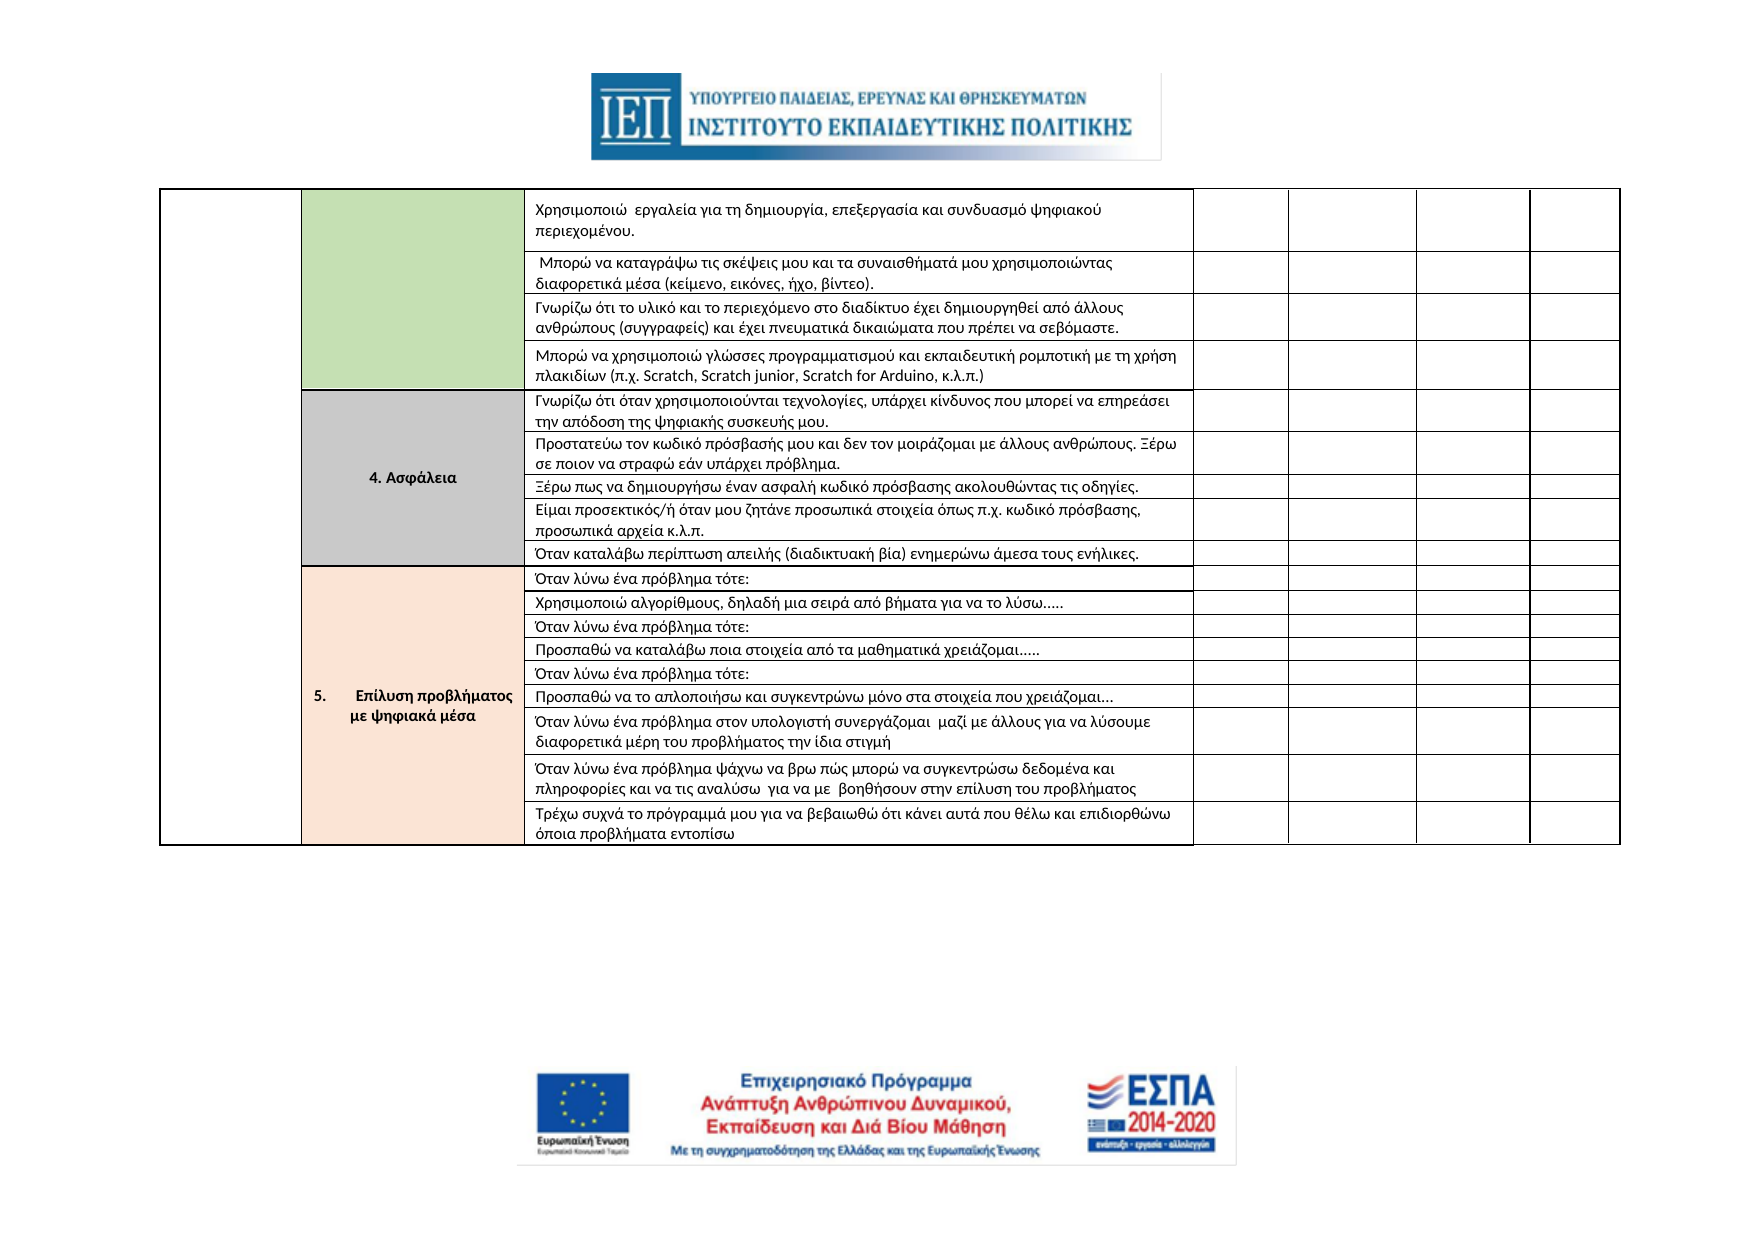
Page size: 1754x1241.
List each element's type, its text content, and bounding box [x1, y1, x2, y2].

table_cell [1194, 252, 1288, 293]
table_cell Όταν λύνω ένα πρόβλημα ψάχνω να βρω πώς μπορώ να συγκεντρώσω δεδομένα και πληροφορίες και να τις αναλύσω για να με βοηθήσουν στην επίλυση του προβλήματος [525, 755, 1193, 801]
table_cell Όταν καταλάβω περίπτωση απειλής (διαδικτυακή βία) ενημερώνω άμεσα τους ενήλικες. [525, 541, 1193, 565]
table_cell Γνωρίζω ότι το υλικό και το περιεχόμενο στο διαδίκτυο έχει δημιουργηθεί από άλλους ανθρώπους (συγγραφείς) και έχει πνευματικά δικαιώματα που πρέπει να σεβόμαστε. [525, 294, 1193, 340]
picture [591, 73, 1163, 162]
table_cell [1289, 189, 1416, 251]
table_cell [1417, 615, 1529, 637]
table_cell [1531, 294, 1619, 340]
table_cell [1531, 189, 1619, 251]
table_cell [1531, 475, 1619, 497]
table_cell [1289, 708, 1416, 754]
table_cell [1194, 755, 1288, 801]
table_cell [1289, 432, 1416, 474]
table_cell [1289, 390, 1416, 431]
table_cell [1289, 685, 1416, 707]
table_cell [1417, 499, 1529, 540]
table_cell [1417, 661, 1529, 684]
table_cell [1289, 541, 1416, 565]
table_cell Προστατεύω τον κωδικό πρόσβασής μου και δεν τον μοιράζομαι με άλλους ανθρώπους. Ξέρω σε ποιον να στραφώ εάν υπάρχει πρόβλημα. [525, 432, 1193, 474]
table_cell [1531, 661, 1619, 684]
table_cell [1531, 499, 1619, 540]
table_cell Προσπαθώ να καταλάβω ποια στοιχεία από τα μαθηματικά χρειάζομαι..... [525, 638, 1193, 660]
table_cell [1417, 252, 1529, 293]
table_cell [1531, 566, 1619, 590]
table_cell [1194, 475, 1288, 497]
table_cell [1531, 755, 1619, 801]
table_cell [1417, 541, 1529, 565]
table_cell [1289, 755, 1416, 801]
table_cell [1194, 591, 1288, 613]
table_cell [1289, 499, 1416, 540]
table_cell [1417, 708, 1529, 754]
table_cell [1289, 802, 1416, 844]
table_cell [1417, 390, 1529, 431]
table_cell [1531, 390, 1619, 431]
table_cell [1531, 341, 1619, 388]
table_cell Μπορώ να καταγράψω τις σκέψεις μου και τα συναισθήματά μου χρησιμοποιώντας διαφορετικά μέσα (κείμενο, εικόνες, ήχο, βίντεο). [525, 252, 1193, 293]
table_cell [1194, 432, 1288, 474]
table_cell Τρέχω συχνά το πρόγραμμά μου για να βεβαιωθώ ότι κάνει αυτά που θέλω και επιδιορθώνω όποια προβλήματα εντοπίσω [525, 802, 1193, 844]
table_cell [1194, 566, 1288, 590]
table_cell [1417, 475, 1529, 497]
table_cell [1531, 432, 1619, 474]
table_cell [1194, 638, 1288, 660]
table_cell [1194, 661, 1288, 684]
table_cell [1531, 591, 1619, 613]
table_cell [1531, 541, 1619, 565]
table_cell [1289, 661, 1416, 684]
picture [516, 1066, 1238, 1167]
table_cell Όταν λύνω ένα πρόβλημα τότε: [525, 615, 1193, 637]
table_cell [1417, 755, 1529, 801]
table_cell [1531, 708, 1619, 754]
table_cell [1417, 294, 1529, 340]
table_cell Χρησιμοποιώ εργαλεία για τη δημιουργία, επεξεργασία και συνδυασμό ψηφιακού περιεχομένου. [525, 190, 1193, 251]
table_cell Γνωρίζω ότι όταν χρησιμοποιούνται τεχνολογίες, υπάρχει κίνδυνος που μπορεί να επηρεάσει την απόδοση της ψηφιακής συσκευής μου. [525, 391, 1193, 431]
table_cell [1194, 341, 1288, 388]
table_cell [1417, 341, 1529, 388]
table_cell [1417, 638, 1529, 660]
table_cell [1289, 475, 1416, 497]
table_cell [1194, 708, 1288, 754]
table_cell [1417, 566, 1529, 590]
table_cell Όταν λύνω ένα πρόβλημα τότε: [525, 661, 1193, 684]
table_cell [1289, 294, 1416, 340]
table_cell [1417, 685, 1529, 707]
table_cell [1530, 802, 1619, 844]
table_cell [1194, 685, 1288, 707]
table_cell [1531, 685, 1619, 707]
table_cell Ξέρω πως να δημιουργήσω έναν ασφαλή κωδικό πρόσβασης ακολουθώντας τις οδηγίες. [525, 475, 1193, 497]
table_cell [1531, 252, 1619, 293]
table_cell [1289, 591, 1416, 613]
table_cell Όταν λύνω ένα πρόβλημα στον υπολογιστή συνεργάζομαι μαζί με άλλους για να λύσουμε διαφορετικά μέρη του προβλήματος την ίδια στιγμή [525, 708, 1193, 754]
table_cell [1194, 802, 1289, 844]
table_cell [1289, 341, 1416, 388]
table_cell [1417, 432, 1529, 474]
table_cell [1416, 802, 1530, 844]
table_cell [1194, 615, 1288, 637]
table_cell Χρησιμοποιώ αλγορίθμους, δηλαδή μια σειρά από βήματα για να το λύσω..... [525, 592, 1193, 613]
table_cell [1194, 189, 1288, 251]
table_cell [1289, 566, 1416, 590]
table_cell [1289, 615, 1416, 637]
table_cell 5. Επίλυση προβλήματος με ψηφιακά μέσα [302, 567, 524, 844]
table_cell [1289, 252, 1416, 293]
table_cell [1194, 390, 1288, 431]
table_cell Μπορώ να χρησιμοποιώ γλώσσες προγραμματισμού και εκπαιδευτική ρομποτική με τη χρήση πλακιδίων (π.χ. Scratch, Scratch junior, Scratch for Arduino, κ.λ.π.) [525, 341, 1193, 388]
table_cell [1417, 189, 1530, 251]
table_cell Όταν λύνω ένα πρόβλημα τότε: [525, 567, 1193, 590]
table_cell [1194, 294, 1288, 340]
table_cell 4. Ασφάλεια [302, 391, 524, 565]
table_cell [1531, 615, 1619, 637]
table_cell Είμαι προσεκτικός/ή όταν μου ζητάνε προσωπικά στοιχεία όπως π.χ. κωδικό πρόσβασης, προσωπικά αρχεία κ.λ.π. [525, 499, 1193, 540]
table_cell [1289, 638, 1416, 660]
table_cell [1194, 541, 1288, 565]
table_cell [302, 190, 524, 388]
table_cell [1417, 591, 1529, 613]
table_cell Προσπαθώ να το απλοποιήσω και συγκεντρώνω μόνο στα στοιχεία που χρειάζομαι... [525, 685, 1193, 707]
table_cell [1531, 638, 1619, 660]
table_cell [1194, 499, 1288, 540]
